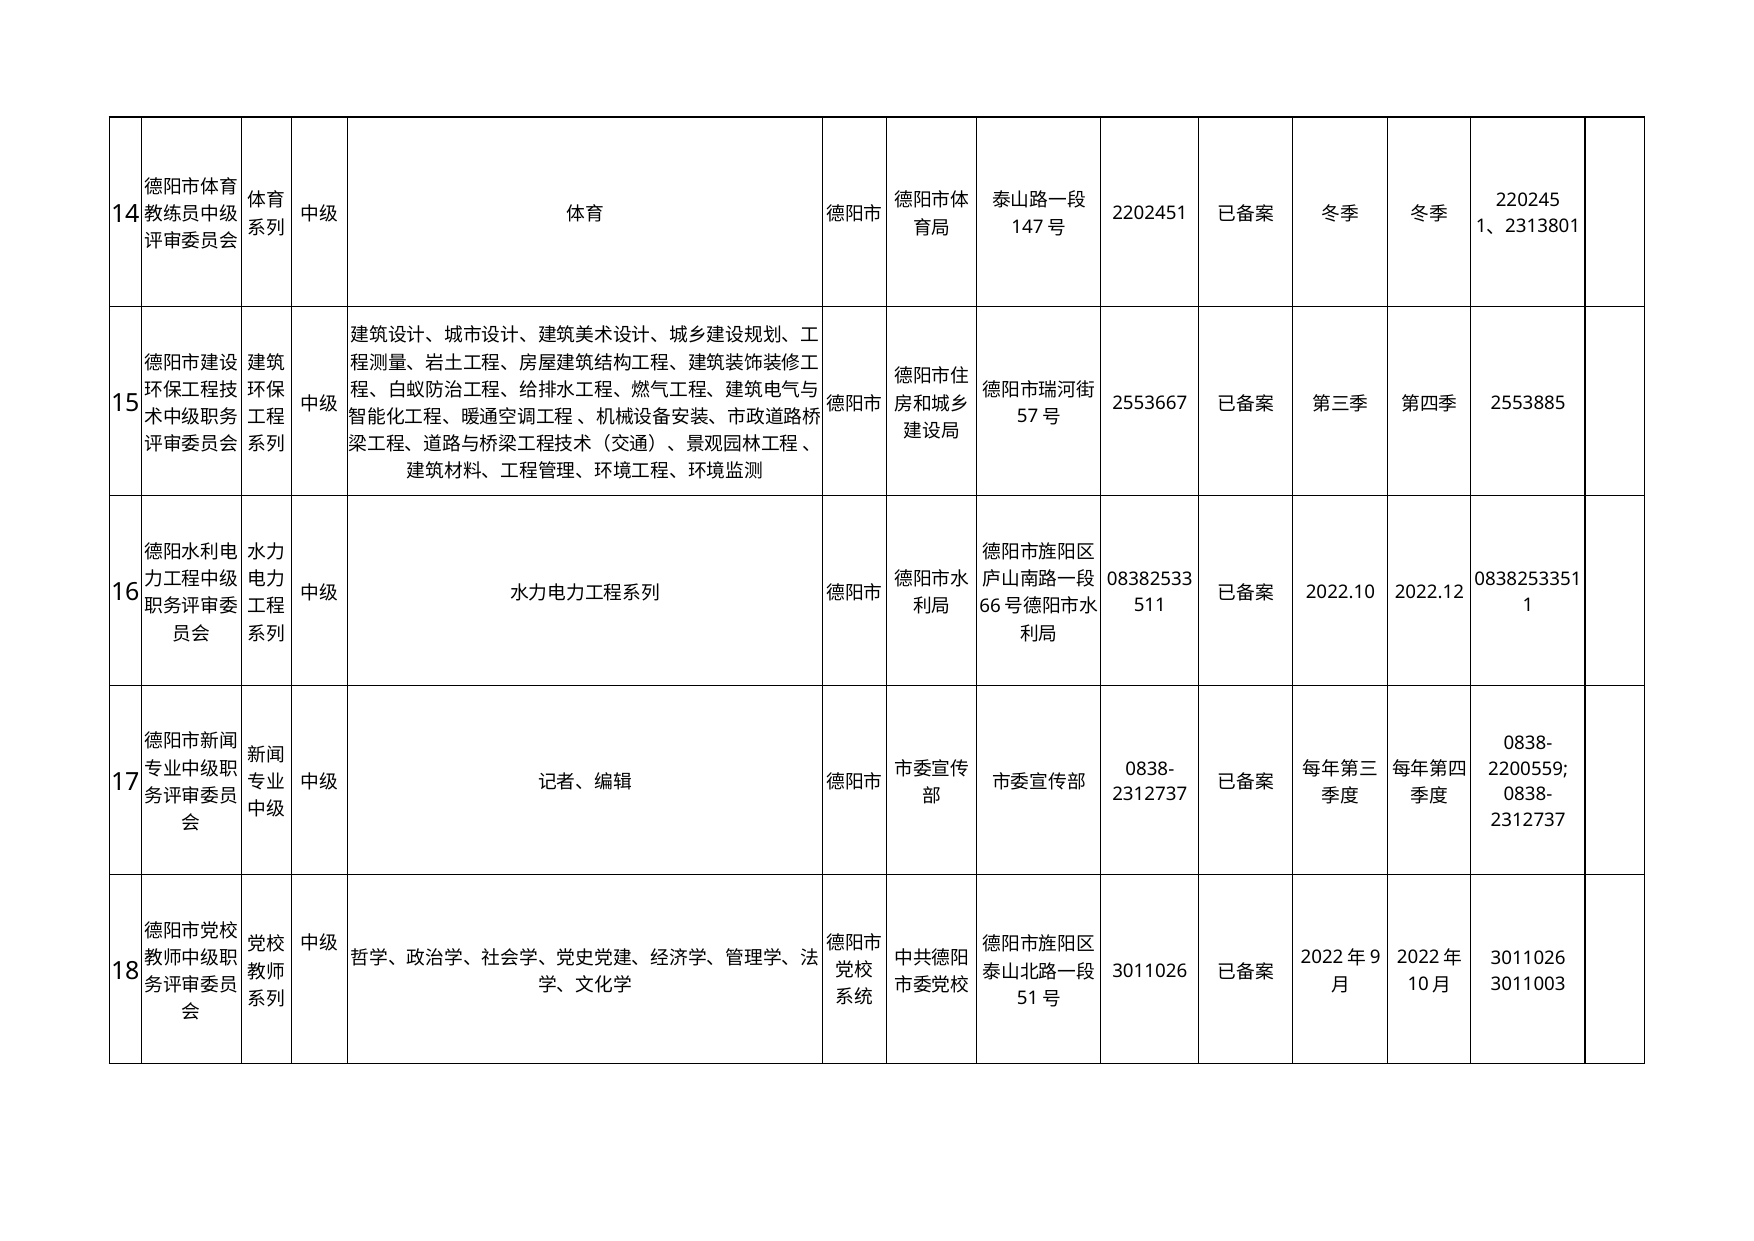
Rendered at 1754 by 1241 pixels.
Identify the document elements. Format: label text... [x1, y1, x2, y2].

table_cell [1586, 496, 1644, 684]
table_cell 2553667 [1101, 307, 1198, 495]
table_cell 德阳市 [823, 307, 886, 495]
table_cell 德阳市体育教练员中级评审委员会 [142, 118, 241, 306]
table_cell 体育系列 [242, 118, 291, 306]
table_cell 16 [110, 496, 141, 684]
table_cell 泰山路一段147号 [977, 118, 1100, 306]
table_cell 德阳市党校教师中级职务评审委员会 [142, 875, 241, 1063]
table_cell 记者、编辑 [348, 686, 822, 874]
table_cell 冬季 [1388, 118, 1470, 306]
table_cell 德阳市新闻专业中级职务评审委员会 [142, 686, 241, 874]
table_cell 2202451 [1101, 118, 1198, 306]
table_cell 体育 [348, 118, 822, 306]
table_cell 德阳市瑞河街57号 [977, 307, 1100, 495]
table_cell 德阳市旌阳区泰山北路一段51号 [977, 875, 1100, 1063]
table_cell 德阳市水利局 [887, 496, 976, 684]
table_cell 德阳市 [823, 686, 886, 874]
table_cell 德阳市 [823, 496, 886, 684]
table_cell 15 [110, 307, 141, 495]
table_cell 中级 [292, 307, 347, 495]
table_cell 08382533511 [1101, 496, 1198, 684]
table_cell 17 [110, 686, 141, 874]
table_cell 德阳市建设环保工程技术中级职务评审委员会 [142, 307, 241, 495]
table_cell 中级 [292, 496, 347, 684]
table_cell 2022年10月 [1388, 875, 1470, 1063]
table_cell 市委宣传部 [887, 686, 976, 874]
table_cell 已备案 [1199, 307, 1292, 495]
table_cell 水力电力工程系列 [242, 496, 291, 684]
table_cell 市委宣传部 [977, 686, 1100, 874]
table_cell 2202451、2313801 [1471, 118, 1584, 306]
table_cell 党校 教师 系列 [242, 875, 291, 1063]
table_cell 德阳水利电力工程中级职务评审委员会 [142, 496, 241, 684]
table_cell 已备案 [1199, 496, 1292, 684]
table_cell 18 [110, 875, 141, 1063]
table_cell 德阳市体育局 [887, 118, 976, 306]
table_cell 已备案 [1199, 875, 1292, 1063]
table_cell 每年第三季度 [1293, 686, 1387, 874]
table_cell 2022.12 [1388, 496, 1470, 684]
table_cell 0838-2200559; 0838-2312737 [1471, 686, 1584, 874]
table_cell 德阳市住房和城乡建设局 [887, 307, 976, 495]
table_cell 水力电力工程系列 [348, 496, 822, 684]
table_cell 已备案 [1199, 118, 1292, 306]
table_cell [1586, 875, 1644, 1063]
table_cell 德阳市旌阳区庐山南路一段66号德阳市水利局 [977, 496, 1100, 684]
table_cell 2022年9月 [1293, 875, 1387, 1063]
table_cell [1586, 686, 1644, 874]
table_cell 中级 [292, 118, 347, 306]
table_cell 德阳市 [823, 118, 886, 306]
table_cell 中级 [292, 875, 347, 1063]
table_cell 0838-2312737 [1101, 686, 1198, 874]
table_cell 建筑设计、城市设计、建筑美术设计、城乡建设规划、工程测量、岩土工程、房屋建筑结构工程、建筑装饰装修工程、白蚁防治工程、给排水工程、燃气工程、建筑电气与智能化工程、暖通空调工程 、机械设备安装、市政道路桥梁工程、道路与桥梁工程技术（交通）、景观园林工程 、建筑材料、工程管理、环境工程、环境监测 [348, 307, 822, 495]
table_cell 2022.10 [1293, 496, 1387, 684]
table_cell 3011026 [1101, 875, 1198, 1063]
table_cell 中级 [292, 686, 347, 874]
table_cell 建筑环保工程系列 [242, 307, 291, 495]
table_cell 第三季 [1293, 307, 1387, 495]
table_cell [1586, 307, 1644, 495]
table_cell 08382533511 [1471, 496, 1584, 684]
table_cell 已备案 [1199, 686, 1292, 874]
table_cell 14 [110, 118, 141, 306]
table_cell 哲学、政治学、社会学、党史党建、经济学、管理学、法学、文化学 [348, 875, 822, 1063]
table_cell 冬季 [1293, 118, 1387, 306]
table_cell 新闻专业中级 [242, 686, 291, 874]
table_cell 3011026 3011003 [1471, 875, 1584, 1063]
table_cell 2553885 [1471, 307, 1584, 495]
table_cell 德阳市党校 系统 [823, 875, 886, 1063]
table_cell 中共德阳市委党校 [887, 875, 976, 1063]
table_cell [1586, 118, 1644, 306]
table_cell 每年第四季度 [1388, 686, 1470, 874]
table_cell 第四季 [1388, 307, 1470, 495]
